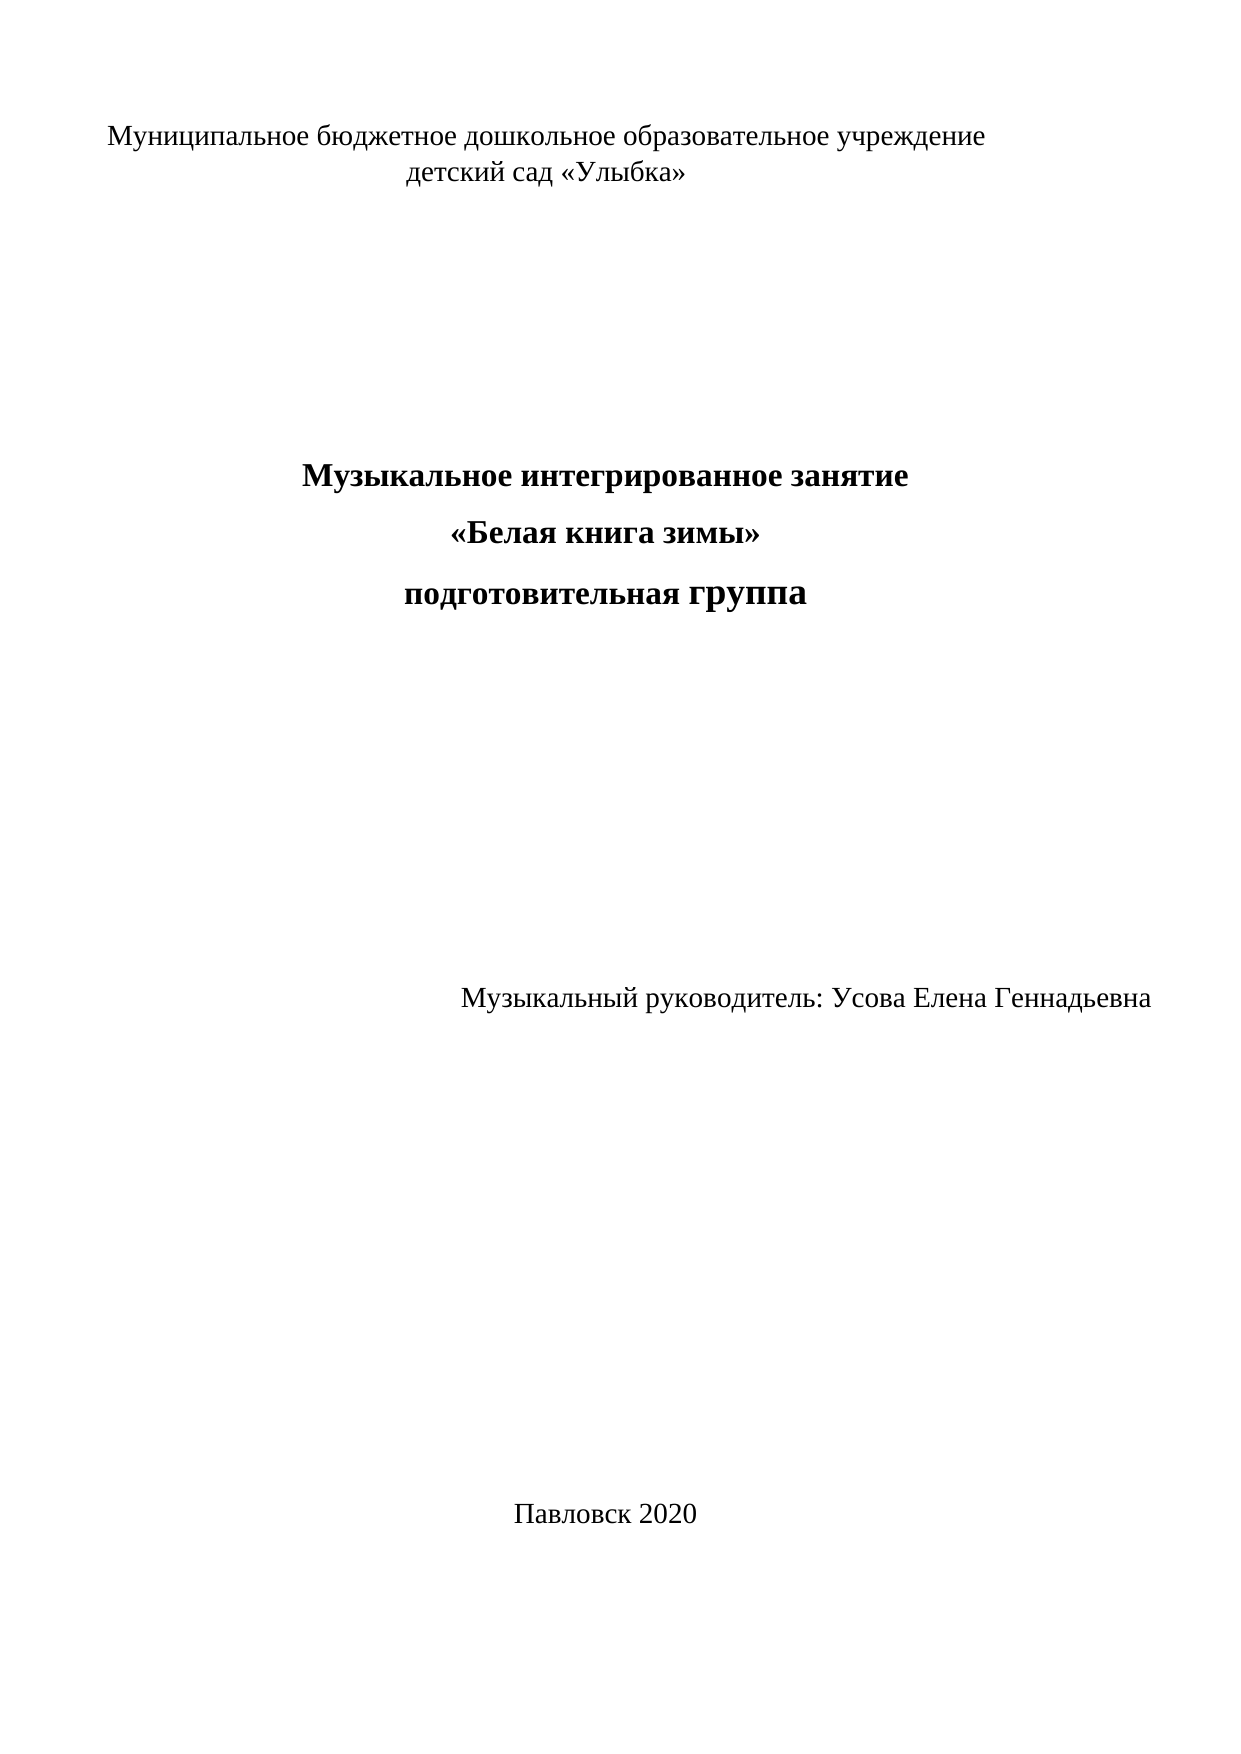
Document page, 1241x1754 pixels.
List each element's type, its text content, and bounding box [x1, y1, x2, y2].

text «Белая книга зимы» [177, 512, 1033, 551]
text Муниципальное бюджетное дошкольное образовательное учреждение детский сад «Улыбка» [59, 118, 1033, 187]
text Музыкальный руководитель: Усова Елена Геннадьевна [59, 981, 1152, 1014]
text Музыкальное интегрированное занятие [177, 455, 1033, 493]
text Павловск 2020 [59, 1497, 1152, 1530]
text подготовительная группа [177, 569, 1033, 613]
